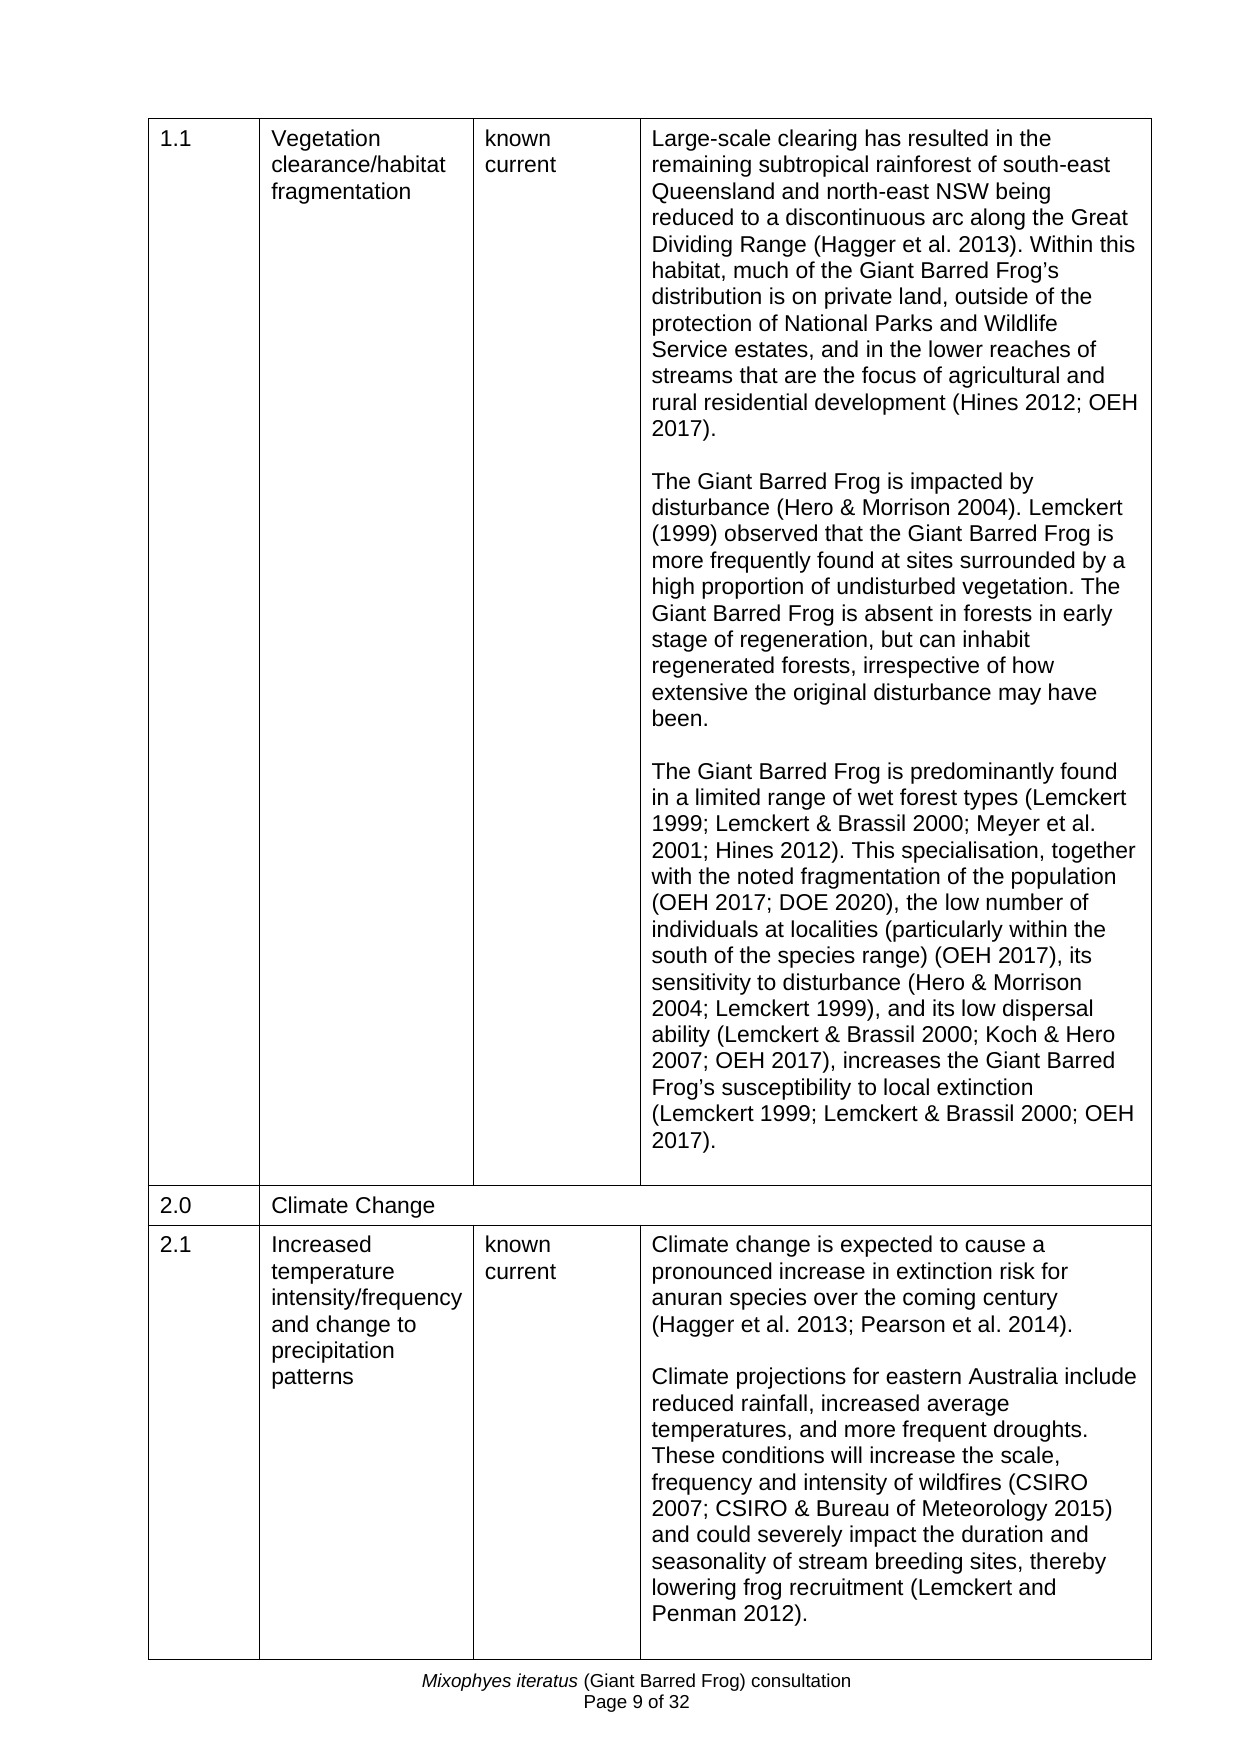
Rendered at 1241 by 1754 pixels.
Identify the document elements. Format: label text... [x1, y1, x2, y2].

table_cell known current [474, 1226, 640, 1659]
table_cell Climate Change [260, 1186, 1151, 1224]
table_cell 2.1 [149, 1226, 259, 1659]
table_cell 2.0 [149, 1186, 259, 1224]
table_cell Vegetation clearance/habitat fragmentation [260, 119, 473, 1185]
table_cell 1.1 [149, 119, 259, 1185]
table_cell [641, 1226, 1151, 1659]
table_cell known current [474, 119, 640, 1185]
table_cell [260, 1226, 473, 1659]
table_cell Large-scale clearing has resulted in the remaining subtropical rainforest of south-east Queensland and north-east NSW being reduced to a discontinuous arc along the Great Dividing Range (Hagger et al. 2013). Within this habitat, much of the Giant Barred Frog’s distribution is on private land, outside of the protection of National Parks and Wildlife Service estates, and in the lower reaches of streams that are the focus of agricultural and rural residential development (Hines 2012; OEH 2017). The Giant Barred Frog is impacted by disturbance (Hero & Morrison 2004). Lemckert (1999) observed that the Giant Barred Frog is more frequently found at sites surrounded by a high proportion of undisturbed vegetation. The Giant Barred Frog is absent in forests in early stage of regeneration, but can inhabit regenerated forests, irrespective of how extensive the original disturbance may have been. The Giant Barred Frog is predominantly found in a limited range of wet forest types (Lemckert 1999; Lemckert & Brassil 2000; Meyer et al. 2001; Hines 2012). This specialisation, together with the noted fragmentation of the population (OEH 2017; DOE 2020), the low number of individuals at localities (particularly within the south of the species range) (OEH 2017), its sensitivity to disturbance (Hero & Morrison 2004; Lemckert 1999), and its low dispersal ability (Lemckert & Brassil 2000; Koch & Hero 2007; OEH 2017), increases the Giant Barred Frog’s susceptibility to local extinction (Lemckert 1999; Lemckert & Brassil 2000; OEH 2017). [641, 119, 1151, 1185]
